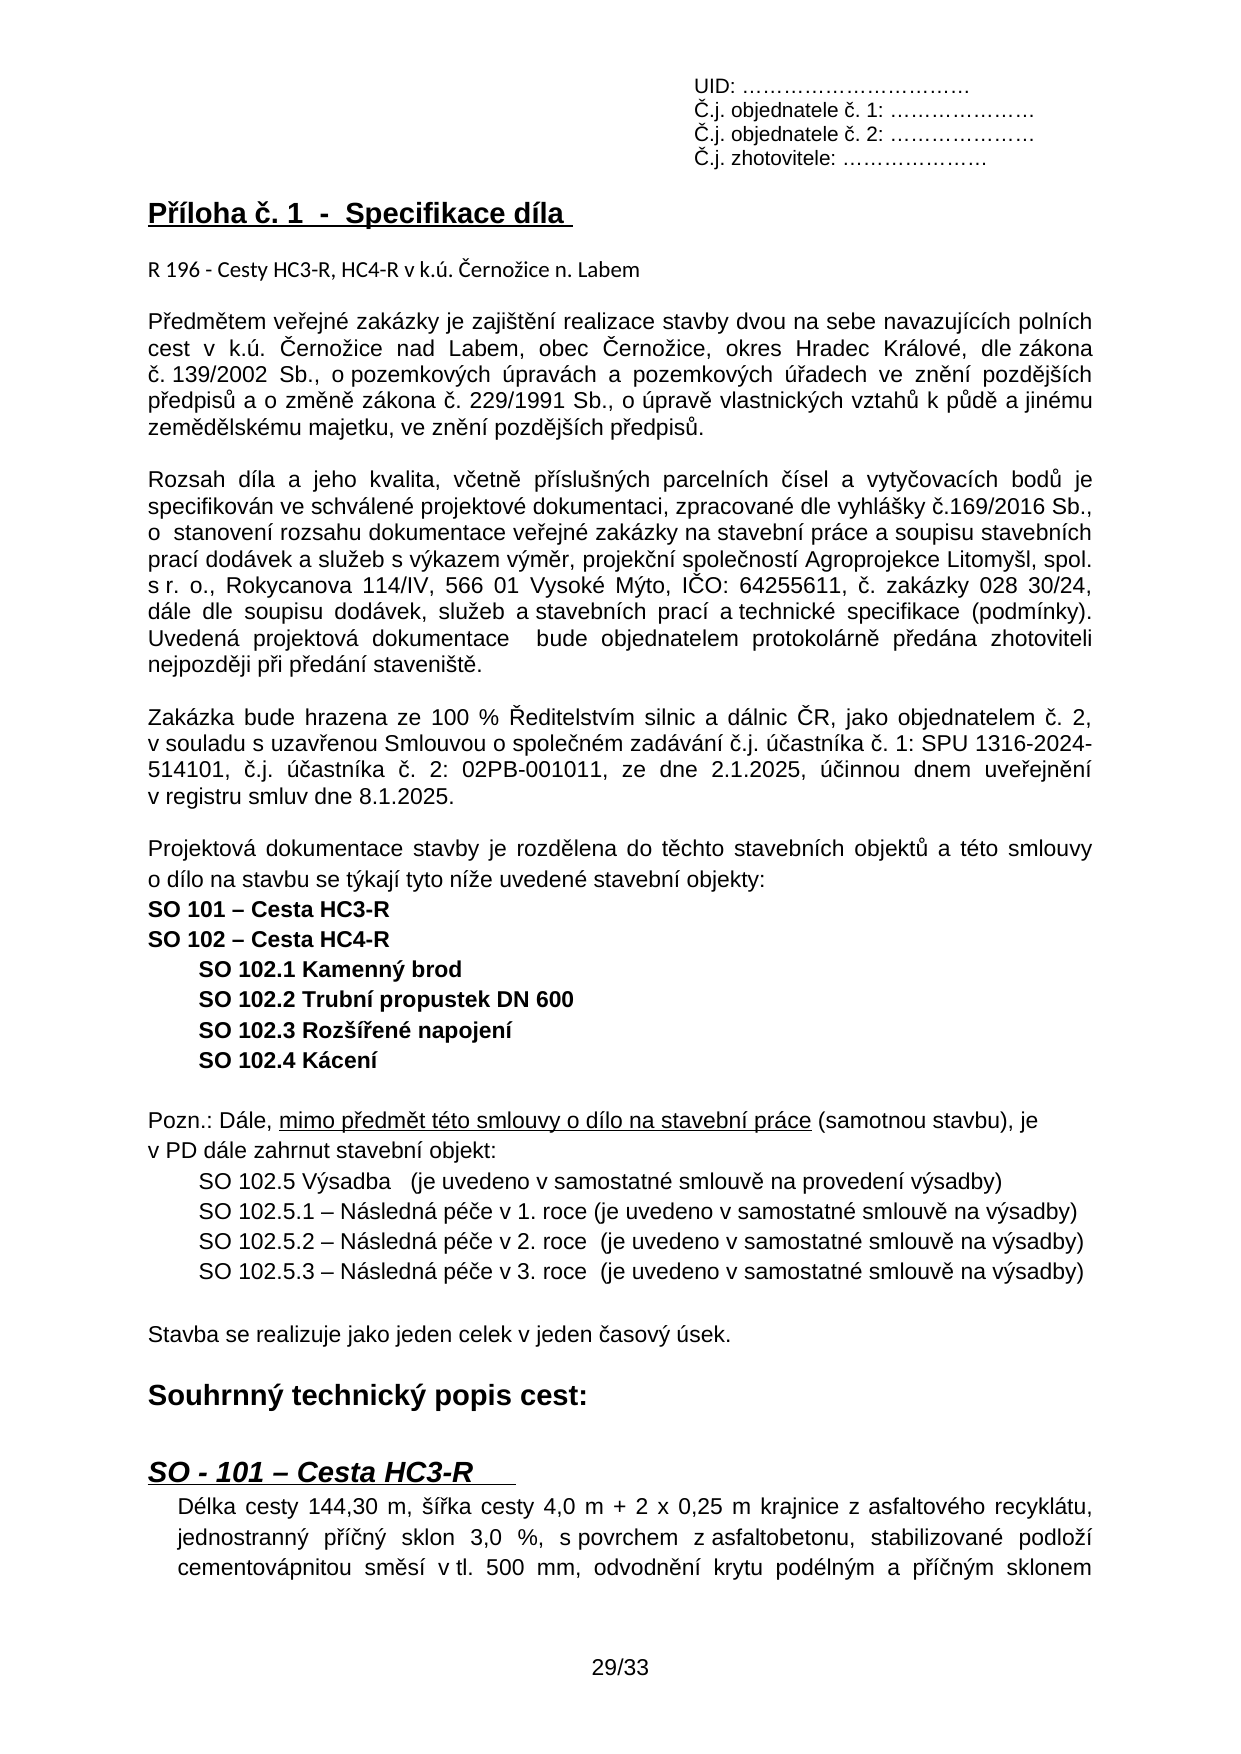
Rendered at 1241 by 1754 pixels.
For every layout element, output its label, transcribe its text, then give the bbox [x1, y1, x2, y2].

text SO - 101 – Cesta HC3-R [148, 1455, 1093, 1488]
text SO 102 – Cesta HC4-R [148, 926, 1093, 952]
text SO 102.2 Trubní propustek DN 600 [148, 986, 1093, 1013]
text SO 101 – Cesta HC3-R [148, 896, 1093, 922]
text Stavba se realizuje jako jeden celek v jeden časový úsek. [148, 1321, 1093, 1347]
text Příloha č. 1 - Specifikace díla [148, 196, 1093, 229]
text Rozsah díla a jeho kvalita, včetně příslušných parcelních čísel a vytyčovacích bodů je specifikován ve schválené projektové dokumentaci, zpracované dle vyhlášky č.169/2016 Sb., o stanovení rozsahu dokumentace veřejné zakázky na stavební práce a soupisu stavebních prací dodávek a služeb s výkazem výměr, projekční společností Agroprojekce Litomyšl, spol. s r. o., Rokycanova 114/IV, 566 01 Vysoké Mýto, IČO: 64255611, č. zakázky 028 30/24, dále dle soupisu dodávek, služeb a stavebních prací a technické specifikace (podmínky). Uvedená projektová dokumentace bude objednatelem protokolárně předána zhotoviteli nejpozději při předání staveniště. [148, 466, 1093, 677]
text Pozn.: Dále, mimo předmět této smlouvy o dílo na stavební práce (samotnou stavbu), je v PD dále zahrnut stavební objekt: [148, 1107, 1093, 1164]
text SO 102.1 Kamenný brod [148, 956, 1093, 983]
text Předmětem veřejné zakázky je zajištění realizace stavby dvou na sebe navazujících polních cest v k.ú. Černožice nad Labem, obec Černožice, okres Hradec Králové, dle zákona č. 139/2002 Sb., o pozemkových úpravách a pozemkových úřadech ve znění pozdějších předpisů a o změně zákona č. 229/1991 Sb., o úpravě vlastnických vztahů k půdě a jinému zemědělskému majetku, ve znění pozdějších předpisů. [148, 308, 1093, 440]
text Souhrnný technický popis cest: [148, 1378, 1093, 1411]
text Projektová dokumentace stavby je rozdělena do těchto stavebních objektů a této smlouvy o dílo na stavbu se týkají tyto níže uvedené stavební objekty: [148, 835, 1093, 892]
text Zakázka bude hrazena ze 100 % Ředitelstvím silnic a dálnic ČR, jako objednatelem č. 2, v souladu s uzavřenou Smlouvou o společném zadávání č.j. účastníka č. 1: SPU 1316-2024-514101, č.j. účastníka č. 2: 02PB-001011, ze dne 2.1.2025, účinnou dnem uveřejnění v registru smluv dne 8.1.2025. [148, 704, 1093, 809]
text SO 102.5 Výsadba (je uvedeno v samostatné smlouvě na provedení výsadby) SO 102.5.1 – Následná péče v 1. roce (je uvedeno v samostatné smlouvě na výsadby) SO 102.5.2 – Následná péče v 2. roce (je uvedeno v samostatné smlouvě na výsadby) SO 102.5.3 – Následná péče v 3. roce (je uvedeno v samostatné smlouvě na výsadby) [148, 1168, 1093, 1317]
text SO 102.3 Rozšířené napojení [148, 1017, 1093, 1043]
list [177, 1493, 1093, 1580]
text SO 102.4 Kácení [148, 1047, 1093, 1073]
